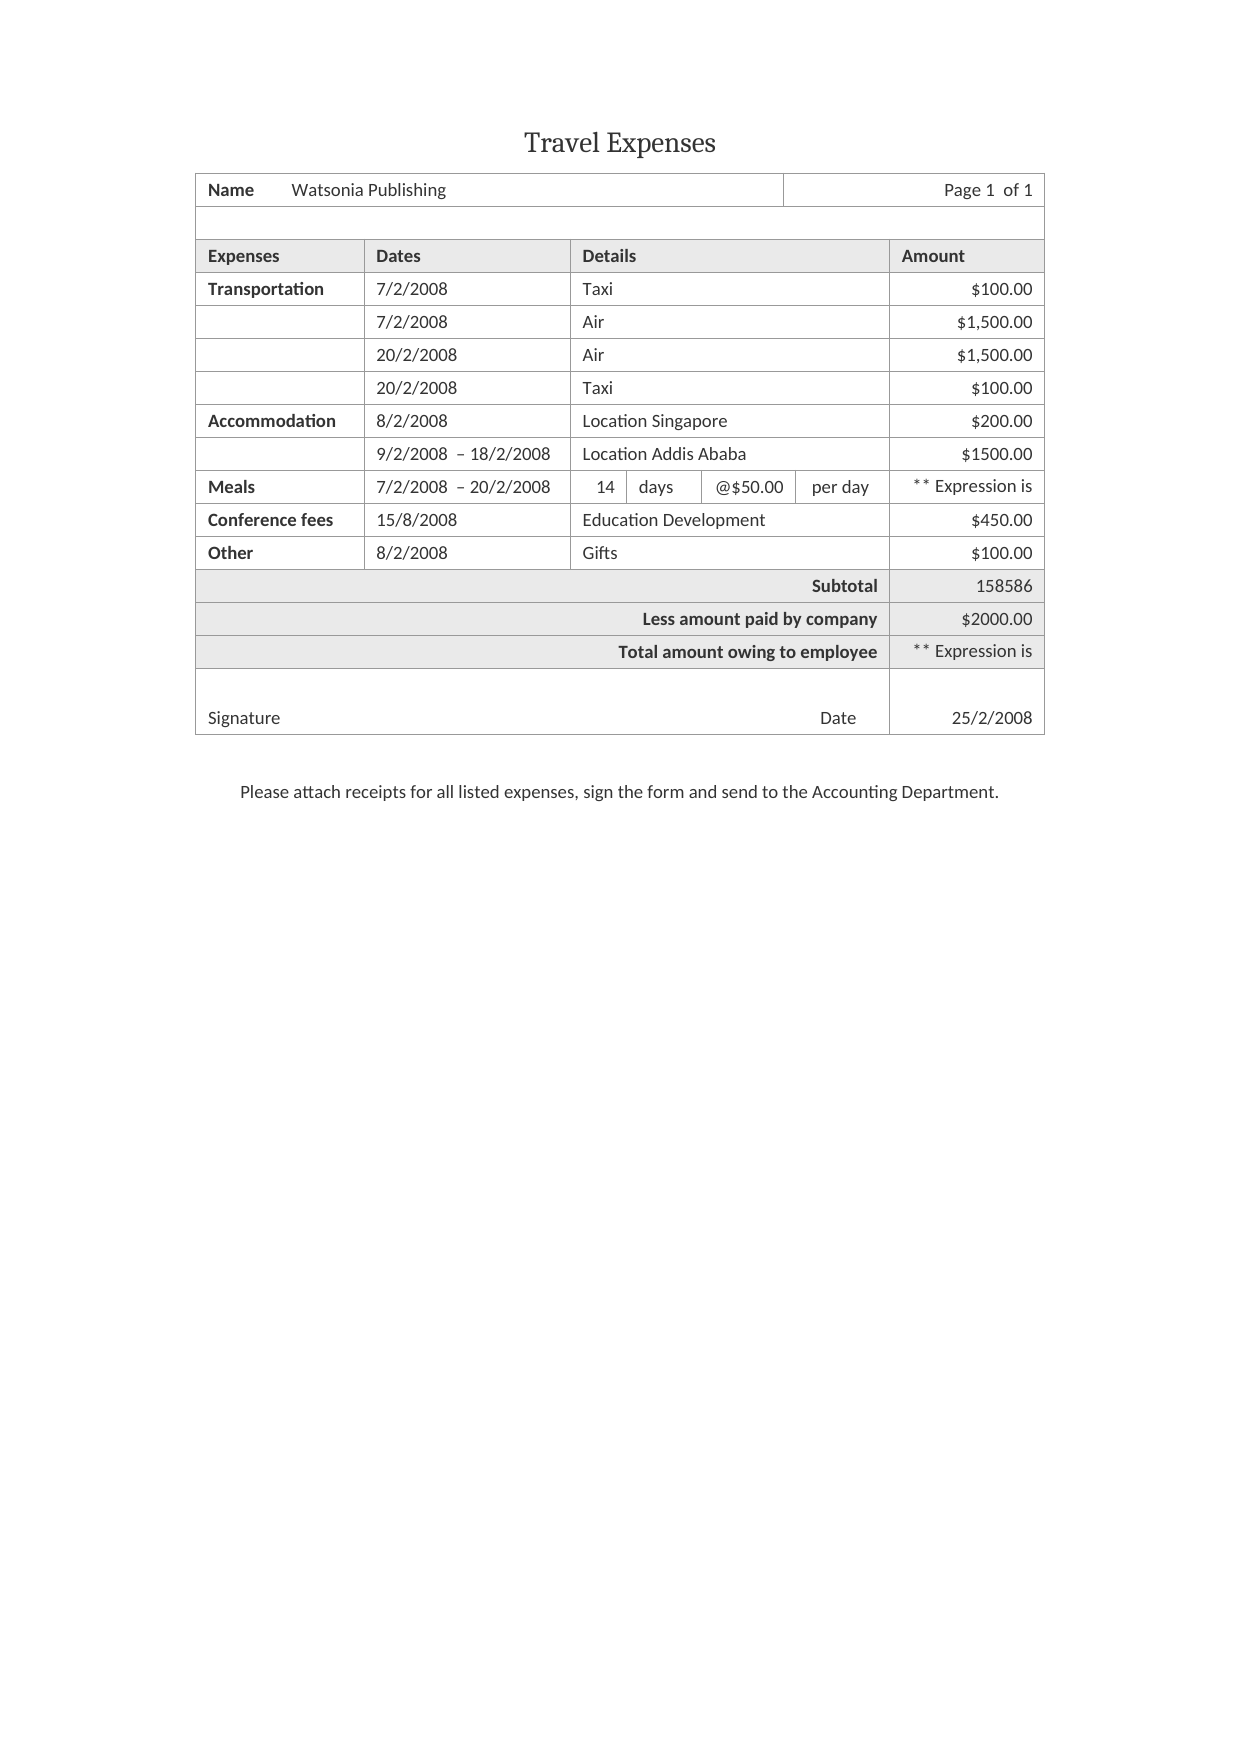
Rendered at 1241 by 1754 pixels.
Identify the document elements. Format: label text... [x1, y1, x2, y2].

table_cell Location Singapore [571, 405, 889, 437]
table_cell Gifts [571, 537, 889, 569]
table_cell @$50.00 [702, 471, 795, 503]
table_cell Taxi [571, 372, 889, 404]
table_cell $100.00 [890, 537, 1044, 569]
table_cell $4,150.00 [890, 636, 1044, 668]
table_cell $1500.00 [890, 438, 1044, 470]
table_cell [280, 174, 783, 206]
table_cell 8/2/2008 [365, 537, 570, 569]
table_cell 25/2/2008 [890, 701, 1044, 734]
table_cell $100.00 [890, 372, 1044, 404]
table_cell $2000.00 [890, 603, 1044, 635]
table_cell 7/2/2008 – 20/2/2008 [365, 471, 570, 503]
table_cell Amount [890, 240, 1044, 272]
table_header Travel Expenses [196, 113, 1044, 172]
table_cell [196, 669, 889, 701]
text Please attach receipts for all listed expenses, sign the form and send to the Accounting Department. [150, 781, 1090, 804]
table_cell [890, 669, 1044, 701]
table_cell Dates [365, 240, 570, 272]
table_cell Signature Date [196, 701, 889, 734]
table_cell $100.00 [890, 273, 1044, 304]
table_cell Education Development [571, 504, 889, 536]
table_cell $1,500.00 [890, 339, 1044, 371]
table_cell $1,500.00 [890, 306, 1044, 338]
table_cell 9/2/2008 – 18/2/2008 [365, 438, 570, 470]
table_cell Location Addis Ababa [571, 438, 889, 470]
table_cell Transportation [196, 273, 364, 304]
table_cell per day [796, 471, 889, 503]
table_cell Name [196, 174, 279, 206]
table_cell Other [196, 537, 364, 569]
table_cell $700.00 [890, 471, 1044, 503]
table_cell Accommodation [196, 405, 364, 437]
table_cell days [627, 471, 701, 503]
table_cell Expenses [196, 240, 364, 272]
table_cell [196, 306, 364, 338]
table_cell Subtotal [196, 570, 889, 602]
table_cell [196, 438, 364, 470]
table_cell 20/2/2008 [365, 339, 570, 371]
table_cell [196, 339, 364, 371]
table_cell 7/2/2008 [365, 273, 570, 304]
table_cell Taxi [571, 273, 889, 304]
table_cell $6,150.00 [890, 570, 1044, 602]
table_cell 8/2/2008 [365, 405, 570, 437]
table_cell Details [571, 240, 889, 272]
table_cell Less amount paid by company [196, 603, 889, 635]
table_cell 15/8/2008 [365, 504, 570, 536]
table_cell Air [571, 339, 889, 371]
table_cell [196, 207, 1044, 238]
table_cell Meals [196, 471, 364, 503]
table_cell 14 [571, 471, 626, 503]
table_cell Page 1 of [784, 174, 1044, 206]
table_cell 20/2/2008 [365, 372, 570, 404]
table_cell [196, 372, 364, 404]
table_cell Conference fees [196, 504, 364, 536]
table_cell $450.00 [890, 504, 1044, 536]
table_cell 7/2/2008 [365, 306, 570, 338]
table_cell Air [571, 306, 889, 338]
table_cell Total amount owing to employee [196, 636, 889, 668]
table_cell $200.00 [890, 405, 1044, 437]
